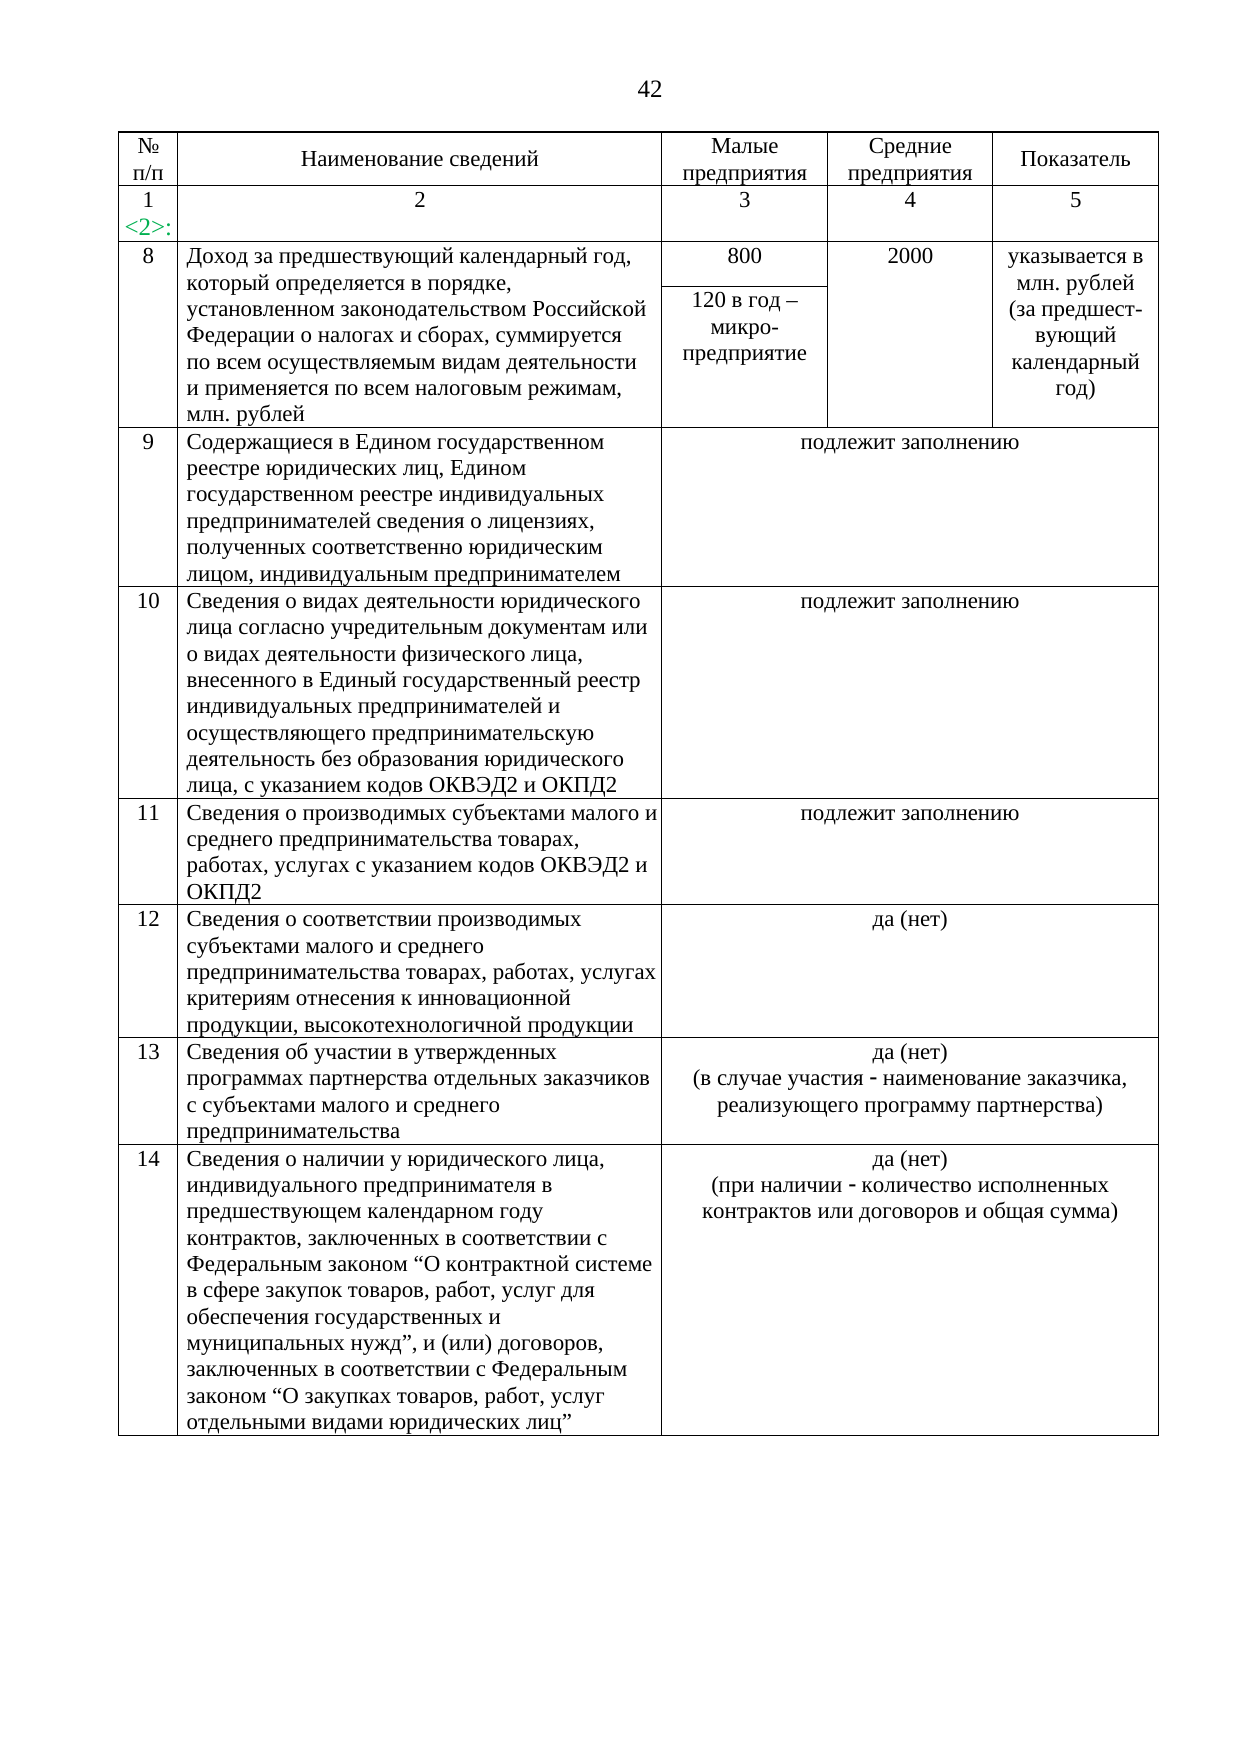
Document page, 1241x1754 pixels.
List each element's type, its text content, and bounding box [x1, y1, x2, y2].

table_cell 13 [119, 1038, 177, 1143]
table_cell 8 [119, 242, 177, 427]
table_cell 10 [119, 587, 177, 798]
table_cell Сведения о наличии у юридического лица, индивидуального предпринимателя в предшествующем календарном году контрактов, заключенных в соответствии с Федеральным законом “О контрактной системе в сфере закупок товаров, работ, услуг для обеспечения государственных и муниципальных нужд”, и (или) договоров, заключенных в соответствии с Федеральным законом “О закупках товаров, работ, услуг отдельными видами юридических лиц” [178, 1145, 661, 1434]
table_cell подлежит заполнению [662, 428, 1158, 586]
table_cell 12 [119, 905, 177, 1037]
table_cell да (нет) [662, 905, 1158, 1037]
table_cell подлежит заполнению [662, 587, 1158, 798]
table_cell 1 <2>: [119, 186, 177, 241]
table_header Показатель [993, 133, 1158, 185]
table_cell Сведения о видах деятельности юридического лица согласно учредительным документам или о видах деятельности физического лица, внесенного в Единый государственный реестр индивидуальных предпринимателей и осуществляющего предпринимательскую деятельность без образования юридического лица, с указанием кодов ОКВЭД2 и ОКПД2 [178, 587, 661, 798]
table_cell да (нет) (при наличии количество исполненных контрактов или договоров и общая сумма) [662, 1145, 1158, 1434]
table_cell 3 [662, 186, 827, 241]
table_cell Содержащиеся в Едином государственном реестре юридических лиц, Едином государственном реестре индивидуальных предпринимателей сведения о лицензиях, полученных соответственно юридическим лицом, индивидуальным предпринимателем [178, 428, 661, 586]
table_cell Сведения о соответствии производимых субъектами малого и среднего предпринимательства товарах, работах, услугах критериям отнесения к инновационной продукции, высокотехнологичной продукции [178, 905, 661, 1037]
table_header Наименование сведений [178, 133, 661, 185]
table_cell Сведения о производимых субъектами малого и среднего предпринимательства товарах, работах, услугах с указанием кодов ОКВЭД2 и ОКПД2 [178, 799, 661, 904]
table_cell 9 [119, 428, 177, 586]
table_cell 120 в год – микропредприятие [662, 287, 827, 427]
table_cell да (нет) (в случае участия наименование заказчика, реализующего программу партнерства) [662, 1038, 1158, 1143]
table_cell подлежит заполнению [662, 799, 1158, 904]
table_header № п/п [119, 133, 177, 185]
table_cell 2 [178, 186, 661, 241]
table_cell 5 [993, 186, 1158, 241]
table_cell 14 [119, 1145, 177, 1434]
table_cell Доход за предшествующий календарный год, который определяется в порядке, установленном законодательством Российской Федерации о налогах и сборах, суммируется по всем осуществляемым видам деятельности и применяется по всем налоговым режимам, млн. рублей [178, 242, 661, 427]
table_cell 2000 [828, 242, 992, 427]
table_cell Сведения об участии в утвержденных программах партнерства отдельных заказчиков с субъектами малого и среднего предпринимательства [178, 1038, 661, 1143]
table_cell 4 [828, 186, 992, 241]
table_cell 11 [119, 799, 177, 904]
table_cell указывается в млн. рублей (за предшествующий календарный год) [993, 242, 1158, 427]
table_header Малые предприятия [662, 133, 827, 185]
table_header Средние предприятия [828, 133, 992, 185]
table_cell 800 [662, 242, 827, 286]
